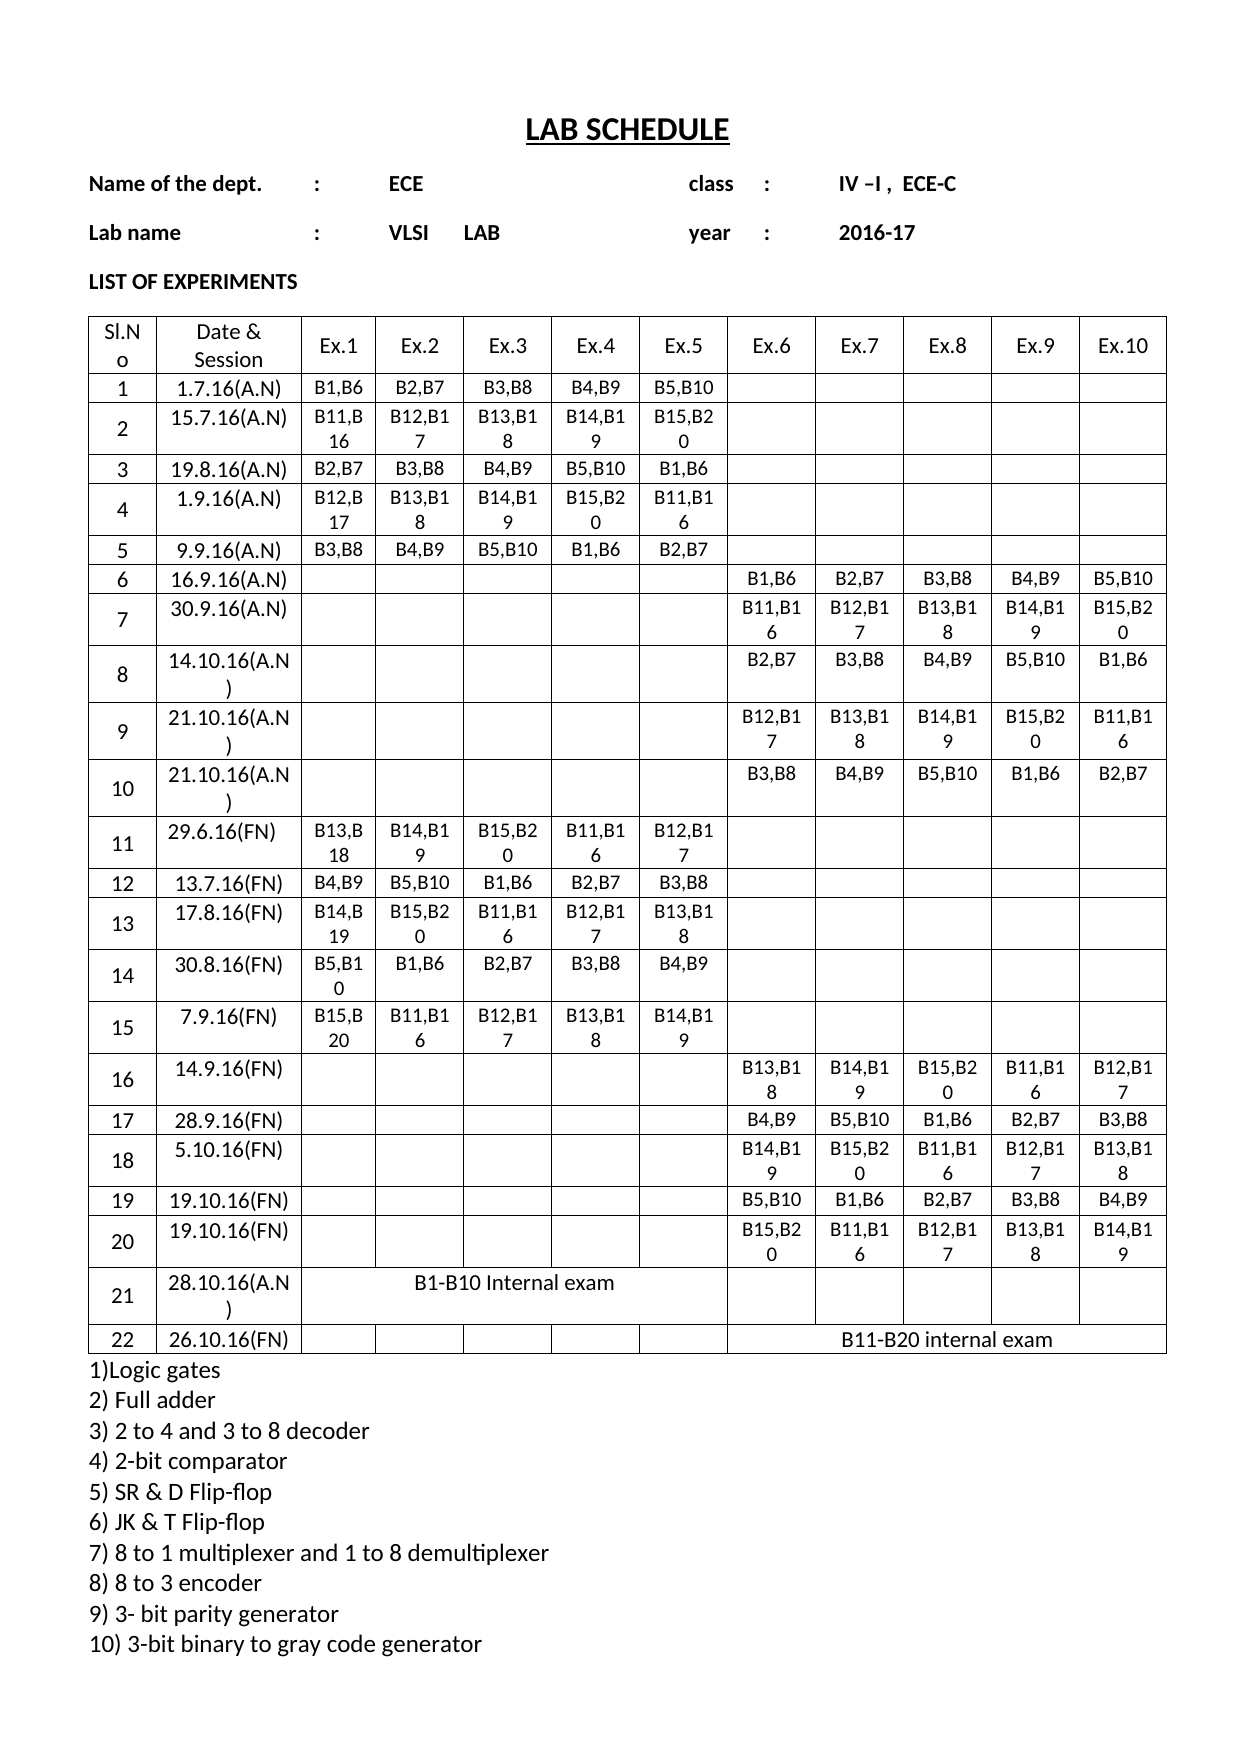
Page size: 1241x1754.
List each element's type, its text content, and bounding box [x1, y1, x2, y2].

table_cell 14 [89, 950, 156, 1001]
table_cell [728, 374, 815, 402]
table_cell 18 [89, 1135, 156, 1186]
table_header Ex.6 [728, 317, 815, 373]
table_cell [376, 565, 463, 593]
table_cell [302, 1106, 375, 1134]
table_cell 19.8.16(A.N) [157, 455, 301, 483]
table_cell B13,B18 [904, 594, 991, 645]
table_cell [464, 1054, 551, 1105]
table_cell [728, 898, 815, 949]
table_cell [816, 536, 903, 564]
table_cell [552, 1325, 639, 1353]
table_cell B1,B6 [376, 950, 463, 1001]
table_cell B1,B6 [1080, 646, 1166, 702]
table_cell [992, 869, 1079, 897]
text Lab name : VLSI LAB year : 2016-17 [89, 218, 1167, 246]
table_cell [640, 594, 727, 645]
table_cell [376, 646, 463, 702]
table_cell 1.9.16(A.N) [157, 484, 301, 535]
table_cell [1080, 869, 1166, 897]
table_cell B11,B16 [302, 403, 375, 454]
table_cell B15,B20 [464, 817, 551, 868]
table_cell B2,B7 [728, 646, 815, 702]
table_cell 19.10.16(FN) [157, 1187, 301, 1215]
table_cell [728, 536, 815, 564]
table_cell B3,B8 [816, 646, 903, 702]
table_cell [376, 594, 463, 645]
table_cell [640, 760, 727, 816]
table_cell [302, 594, 375, 645]
table_cell [904, 898, 991, 949]
text 6) JK & T Flip-flop [89, 1506, 1167, 1537]
table_cell B12,B17 [816, 594, 903, 645]
table_cell B2,B7 [552, 869, 639, 897]
table_cell [640, 1135, 727, 1186]
table_cell [640, 565, 727, 593]
table_cell 19.10.16(FN) [157, 1216, 301, 1267]
table_cell [1080, 403, 1166, 454]
table_cell 29.6.16(FN) [157, 817, 301, 868]
table_cell 14.9.16(FN) [157, 1054, 301, 1105]
table_cell 11 [89, 817, 156, 868]
table_cell B3,B8 [552, 950, 639, 1001]
table_cell 9 [89, 703, 156, 759]
table_cell [464, 1325, 551, 1353]
table_cell [552, 565, 639, 593]
table_cell 21 [89, 1268, 156, 1324]
table_cell [302, 1325, 375, 1353]
table_cell [464, 594, 551, 645]
table_cell B11,B16 [992, 1054, 1079, 1105]
table_cell [552, 1054, 639, 1105]
table_cell [302, 565, 375, 593]
table_cell B12,B17 [552, 898, 639, 949]
table_cell [552, 760, 639, 816]
table_cell B14,B19 [816, 1054, 903, 1105]
table_cell B5,B10 [464, 536, 551, 564]
table_cell [1080, 1268, 1166, 1324]
table_header Ex.10 [1080, 317, 1166, 373]
table_cell [992, 1002, 1079, 1053]
table_cell 28.10.16(A.N) [157, 1268, 301, 1324]
table_cell B5,B10 [640, 374, 727, 402]
table_cell [464, 1216, 551, 1267]
table_cell [728, 403, 815, 454]
table_cell B12,B17 [376, 403, 463, 454]
table_cell B5,B10 [552, 455, 639, 483]
table_cell B3,B8 [376, 455, 463, 483]
table_cell [464, 1135, 551, 1186]
table_cell [728, 1268, 815, 1324]
table_cell [728, 455, 815, 483]
table_cell [464, 565, 551, 593]
table_cell 28.9.16(FN) [157, 1106, 301, 1134]
table_cell B3,B8 [904, 565, 991, 593]
table_cell 30.8.16(FN) [157, 950, 301, 1001]
table_cell 15.7.16(A.N) [157, 403, 301, 454]
text 5) SR & D Flip-flop [89, 1476, 1167, 1506]
table_cell [816, 1002, 903, 1053]
table_cell 26.10.16(FN) [157, 1325, 301, 1353]
table_cell [302, 760, 375, 816]
table_cell [464, 646, 551, 702]
table_header Ex.1 [302, 317, 375, 373]
text 10) 3-bit binary to gray code generator [89, 1628, 1167, 1659]
table_cell 2 [89, 403, 156, 454]
table_cell [376, 760, 463, 816]
table_cell B5,B10 [816, 1106, 903, 1134]
table_cell [302, 1054, 375, 1105]
table_cell B1,B6 [816, 1187, 903, 1215]
table_cell B14,B19 [552, 403, 639, 454]
table_cell B15,B20 [992, 703, 1079, 759]
table_cell B2,B7 [992, 1106, 1079, 1134]
table_cell 14.10.16(A.N) [157, 646, 301, 702]
table_cell [302, 1187, 375, 1215]
table_cell [992, 817, 1079, 868]
table_cell 16.9.16(A.N) [157, 565, 301, 593]
table_cell B13,B18 [816, 703, 903, 759]
table_cell B4,B9 [816, 760, 903, 816]
table_header Sl.No [89, 317, 156, 373]
table_cell B1,B6 [552, 536, 639, 564]
table_cell [302, 1216, 375, 1267]
table_cell [552, 594, 639, 645]
table_cell B3,B8 [464, 374, 551, 402]
table_cell B15,B20 [1080, 594, 1166, 645]
table_cell 10 [89, 760, 156, 816]
table_cell [640, 1216, 727, 1267]
table_cell [464, 760, 551, 816]
table_cell [1080, 950, 1166, 1001]
table_cell 7.9.16(FN) [157, 1002, 301, 1053]
table_cell 6 [89, 565, 156, 593]
table_cell 5.10.16(FN) [157, 1135, 301, 1186]
table_cell [904, 817, 991, 868]
table_cell B4,B9 [640, 950, 727, 1001]
table_header Ex.8 [904, 317, 991, 373]
table_cell B4,B9 [728, 1106, 815, 1134]
table_cell B4,B9 [552, 374, 639, 402]
table_cell [376, 1325, 463, 1353]
table_cell 21.10.16(A.N) [157, 760, 301, 816]
table_header Ex.4 [552, 317, 639, 373]
table_cell B12,B17 [728, 703, 815, 759]
table_cell B1,B6 [640, 455, 727, 483]
table_cell [816, 817, 903, 868]
table_cell 13.7.16(FN) [157, 869, 301, 897]
text LIST OF EXPERIMENTS [89, 267, 1167, 295]
table_cell B3,B8 [302, 536, 375, 564]
table_cell B12,B17 [1080, 1054, 1166, 1105]
table_cell B14,B19 [904, 703, 991, 759]
table_cell [816, 374, 903, 402]
table_cell [904, 869, 991, 897]
table_cell [376, 1187, 463, 1215]
table_cell B14,B19 [302, 898, 375, 949]
table_header Ex.7 [816, 317, 903, 373]
table_cell [552, 703, 639, 759]
table_cell [1080, 1002, 1166, 1053]
table_header Ex.9 [992, 317, 1079, 373]
table_cell B12,B17 [904, 1216, 991, 1267]
table_cell [640, 1106, 727, 1134]
text Name of the dept. : ECE class : IV –I , ECE-C [89, 169, 1167, 197]
table_cell 3 [89, 455, 156, 483]
table_cell [640, 1187, 727, 1215]
table_cell 17 [89, 1106, 156, 1134]
table_cell B12,B17 [302, 484, 375, 535]
table_cell [302, 703, 375, 759]
table_cell B15,B20 [816, 1135, 903, 1186]
table_cell B1,B6 [302, 374, 375, 402]
table_cell [376, 1106, 463, 1134]
table_cell [816, 1268, 903, 1324]
table_cell B14,B19 [640, 1002, 727, 1053]
table_cell [992, 455, 1079, 483]
table_cell B5,B10 [728, 1187, 815, 1215]
table_cell [1080, 817, 1166, 868]
table_cell 5 [89, 536, 156, 564]
table_cell [816, 898, 903, 949]
table_cell [728, 817, 815, 868]
table_cell B2,B7 [302, 455, 375, 483]
table_cell B4,B9 [992, 565, 1079, 593]
table_cell [302, 1135, 375, 1186]
table_cell [816, 484, 903, 535]
table_cell [376, 1135, 463, 1186]
table_cell [992, 536, 1079, 564]
table_cell B15,B20 [302, 1002, 375, 1053]
table_cell B5,B10 [904, 760, 991, 816]
table_cell [376, 1216, 463, 1267]
table_cell [640, 1054, 727, 1105]
table_cell B14,B19 [992, 594, 1079, 645]
table_cell [904, 484, 991, 535]
table_cell B11-B20 internal exam [728, 1325, 1166, 1353]
table_cell [464, 1106, 551, 1134]
text 4) 2-bit comparator [89, 1445, 1167, 1476]
table_header Date & Session [157, 317, 301, 373]
table_cell [904, 374, 991, 402]
table_cell B5,B10 [376, 869, 463, 897]
table_cell B11,B16 [464, 898, 551, 949]
table_cell B11,B16 [1080, 703, 1166, 759]
table_cell [640, 646, 727, 702]
table_cell B11,B16 [640, 484, 727, 535]
table_cell 12 [89, 869, 156, 897]
table_cell B1,B6 [728, 565, 815, 593]
table_cell B1,B6 [464, 869, 551, 897]
table_header Ex.3 [464, 317, 551, 373]
table_cell [904, 455, 991, 483]
table_cell B4,B9 [464, 455, 551, 483]
table_cell [552, 646, 639, 702]
table_cell B13,B18 [376, 484, 463, 535]
table_cell B5,B10 [1080, 565, 1166, 593]
table_cell B13,B18 [302, 817, 375, 868]
table_cell [728, 1002, 815, 1053]
table_cell 21.10.16(A.N) [157, 703, 301, 759]
table_cell B11,B16 [816, 1216, 903, 1267]
table_cell B11,B16 [552, 817, 639, 868]
table_cell B3,B8 [992, 1187, 1079, 1215]
table_cell 1 [89, 374, 156, 402]
table_cell [992, 898, 1079, 949]
table_cell [552, 1135, 639, 1186]
table_cell 16 [89, 1054, 156, 1105]
table_cell B14,B19 [464, 484, 551, 535]
table_cell B4,B9 [302, 869, 375, 897]
table_cell 7 [89, 594, 156, 645]
table_cell [552, 1216, 639, 1267]
table_cell [992, 374, 1079, 402]
table_cell B3,B8 [640, 869, 727, 897]
table_cell [992, 403, 1079, 454]
table_cell 17.8.16(FN) [157, 898, 301, 949]
table_cell B13,B18 [552, 1002, 639, 1053]
table_cell [1080, 455, 1166, 483]
table_cell [816, 869, 903, 897]
table_cell B2,B7 [376, 374, 463, 402]
table_cell [1080, 898, 1166, 949]
text 8) 8 to 3 encoder [89, 1567, 1167, 1598]
table_cell [728, 950, 815, 1001]
table_cell 8 [89, 646, 156, 702]
table_cell B13,B18 [1080, 1135, 1166, 1186]
table_cell B2,B7 [816, 565, 903, 593]
table_cell [904, 950, 991, 1001]
table_cell B13,B18 [992, 1216, 1079, 1267]
table_cell [904, 1002, 991, 1053]
table_cell [728, 869, 815, 897]
table_cell B11,B16 [376, 1002, 463, 1053]
text 9) 3- bit parity generator [89, 1598, 1167, 1628]
table_cell 4 [89, 484, 156, 535]
table_cell B11,B16 [728, 594, 815, 645]
table_cell [464, 1187, 551, 1215]
table_cell B15,B20 [552, 484, 639, 535]
table_cell [376, 1054, 463, 1105]
table_cell B13,B18 [464, 403, 551, 454]
table_cell [904, 403, 991, 454]
text 7) 8 to 1 multiplexer and 1 to 8 demultiplexer [89, 1537, 1167, 1567]
table_cell B5,B10 [992, 646, 1079, 702]
table_cell 13 [89, 898, 156, 949]
table_cell [1080, 536, 1166, 564]
table_cell B12,B17 [464, 1002, 551, 1053]
table_cell B1,B6 [992, 760, 1079, 816]
table_cell [728, 484, 815, 535]
table_cell 9.9.16(A.N) [157, 536, 301, 564]
table_cell [816, 455, 903, 483]
table_cell B4,B9 [904, 646, 991, 702]
table_cell [640, 1325, 727, 1353]
table_header Ex.2 [376, 317, 463, 373]
table_cell B15,B20 [728, 1216, 815, 1267]
table_cell B12,B17 [992, 1135, 1079, 1186]
table_cell B13,B18 [728, 1054, 815, 1105]
table_cell [904, 536, 991, 564]
table_cell B15,B20 [376, 898, 463, 949]
table_cell B1,B6 [904, 1106, 991, 1134]
text 1)Logic gates [89, 1354, 1167, 1384]
table_cell 22 [89, 1325, 156, 1353]
table_cell B3,B8 [728, 760, 815, 816]
table_header Ex.5 [640, 317, 727, 373]
table_cell [640, 703, 727, 759]
table_cell B13,B18 [640, 898, 727, 949]
table_cell [552, 1106, 639, 1134]
table_cell [992, 484, 1079, 535]
text LAB SCHEDULE [89, 108, 1167, 149]
table_cell B2,B7 [1080, 760, 1166, 816]
table_cell B12,B17 [640, 817, 727, 868]
table_cell [552, 1187, 639, 1215]
table_cell [376, 703, 463, 759]
table_cell 1.7.16(A.N) [157, 374, 301, 402]
table_cell B15,B20 [640, 403, 727, 454]
table_cell B14,B19 [728, 1135, 815, 1186]
table_cell [302, 646, 375, 702]
table_cell [992, 1268, 1079, 1324]
table_cell B2,B7 [640, 536, 727, 564]
text 2) Full adder [89, 1384, 1167, 1415]
table_cell B14,B19 [1080, 1216, 1166, 1267]
table_cell [1080, 374, 1166, 402]
table_cell [816, 403, 903, 454]
table_cell B15,B20 [904, 1054, 991, 1105]
text 3) 2 to 4 and 3 to 8 decoder [89, 1415, 1167, 1445]
table_cell B1-B10 Internal exam [302, 1268, 727, 1324]
table_cell 19 [89, 1187, 156, 1215]
table_cell B4,B9 [1080, 1187, 1166, 1215]
table_cell B2,B7 [904, 1187, 991, 1215]
table_cell B4,B9 [376, 536, 463, 564]
table_cell B14,B19 [376, 817, 463, 868]
table_cell 30.9.16(A.N) [157, 594, 301, 645]
table_cell 15 [89, 1002, 156, 1053]
table_cell B3,B8 [1080, 1106, 1166, 1134]
table_cell [816, 950, 903, 1001]
table_cell B11,B16 [904, 1135, 991, 1186]
table_cell 20 [89, 1216, 156, 1267]
table_cell [464, 703, 551, 759]
table_cell [904, 1268, 991, 1324]
table_cell [992, 950, 1079, 1001]
table_cell B2,B7 [464, 950, 551, 1001]
table_cell B5,B10 [302, 950, 375, 1001]
table_cell [1080, 484, 1166, 535]
